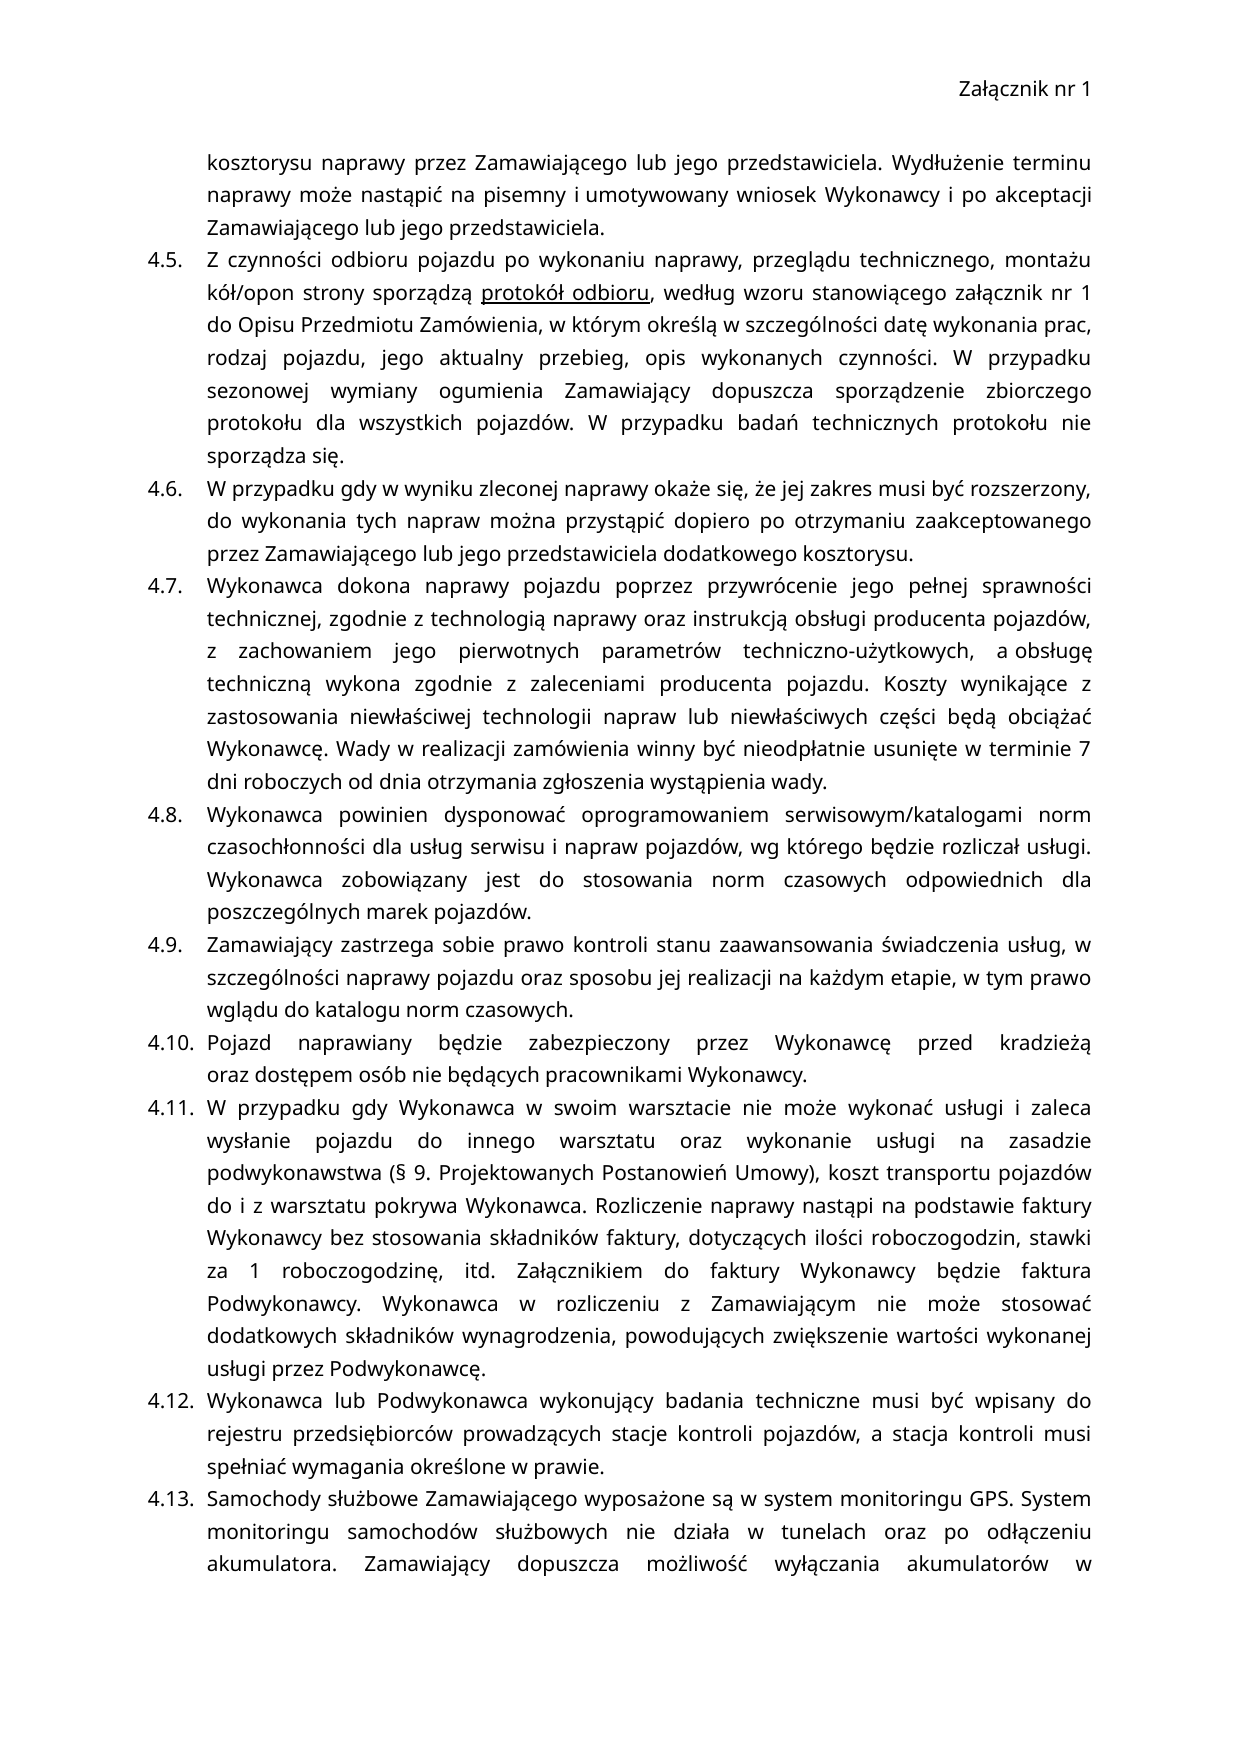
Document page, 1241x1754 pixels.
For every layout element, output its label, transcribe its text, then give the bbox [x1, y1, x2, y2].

list Pojazd naprawiany będzie zabezpieczony przez Wykonawcę przed kradzieżą oraz dostępem osób nie będących pracownikami Wykonawcy. [148, 1028, 1093, 1089]
list Wykonawca dokona naprawy pojazdu poprzez przywrócenie jego pełnej sprawności technicznej, zgodnie z technologią naprawy oraz instrukcją obsługi producenta pojazdów, z zachowaniem jego pierwotnych parametrów techniczno-użytkowych, a obsługę techniczną wykona zgodnie z zaleceniami producenta pojazdu. Koszty wynikające z zastosowania niewłaściwej technologii napraw lub niewłaściwych części będą obciążać Wykonawcę. Wady w realizacji zamówienia winny być nieodpłatnie usunięte w terminie 7 dni roboczych od dnia otrzymania zgłoszenia wystąpienia wady. [148, 571, 1093, 796]
list Wykonawca powinien dysponować oprogramowaniem serwisowym/katalogami norm czasochłonności dla usług serwisu i napraw pojazdów, wg którego będzie rozliczał usługi. Wykonawca zobowiązany jest do stosowania norm czasowych odpowiednich dla poszczególnych marek pojazdów. [148, 800, 1093, 926]
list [148, 1484, 1093, 1578]
list Wykonawca lub Podwykonawca wykonujący badania techniczne musi być wpisany do rejestru przedsiębiorców prowadzących stacje kontroli pojazdów, a stacja kontroli musi spełniać wymagania określone w prawie. [148, 1387, 1093, 1480]
list W przypadku gdy Wykonawca w swoim warsztacie nie może wykonać usługi i zaleca wysłanie pojazdu do innego warsztatu oraz wykonanie usługi na zasadzie podwykonawstwa (§ 9. Projektowanych Postanowień Umowy), koszt transportu pojazdów do i z warsztatu pokrywa Wykonawca. Rozliczenie naprawy nastąpi na podstawie faktury Wykonawcy bez stosowania składników faktury, dotyczących ilości roboczogodzin, stawki za 1 roboczogodzinę, itd. Załącznikiem do faktury Wykonawcy będzie faktura Podwykonawcy. Wykonawca w rozliczeniu z Zamawiającym nie może stosować dodatkowych składników wynagrodzenia, powodujących zwiększenie wartości wykonanej usługi przez Podwykonawcę. [148, 1093, 1093, 1382]
list W przypadku gdy w wyniku zleconej naprawy okaże się, że jej zakres musi być rozszerzony, do wykonania tych napraw można przystąpić dopiero po otrzymaniu zaakceptowanego przez Zamawiającego lub jego przedstawiciela dodatkowego kosztorysu. [148, 474, 1093, 567]
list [148, 148, 1093, 241]
list Zamawiający zastrzega sobie prawo kontroli stanu zaawansowania świadczenia usług, w szczególności naprawy pojazdu oraz sposobu jej realizacji na każdym etapie, w tym prawo wglądu do katalogu norm czasowych. [148, 930, 1093, 1024]
list Z czynności odbioru pojazdu po wykonaniu naprawy, przeglądu technicznego, montażu kół/opon strony sporządzą protokół odbioru, według wzoru stanowiącego załącznik nr 1 do Opisu Przedmiotu Zamówienia, w którym określą w szczególności datę wykonania prac, rodzaj pojazdu, jego aktualny przebieg, opis wykonanych czynności. W przypadku sezonowej wymiany ogumienia Zamawiający dopuszcza sporządzenie zbiorczego protokołu dla wszystkich pojazdów. W przypadku badań technicznych protokołu nie sporządza się. [148, 245, 1093, 469]
